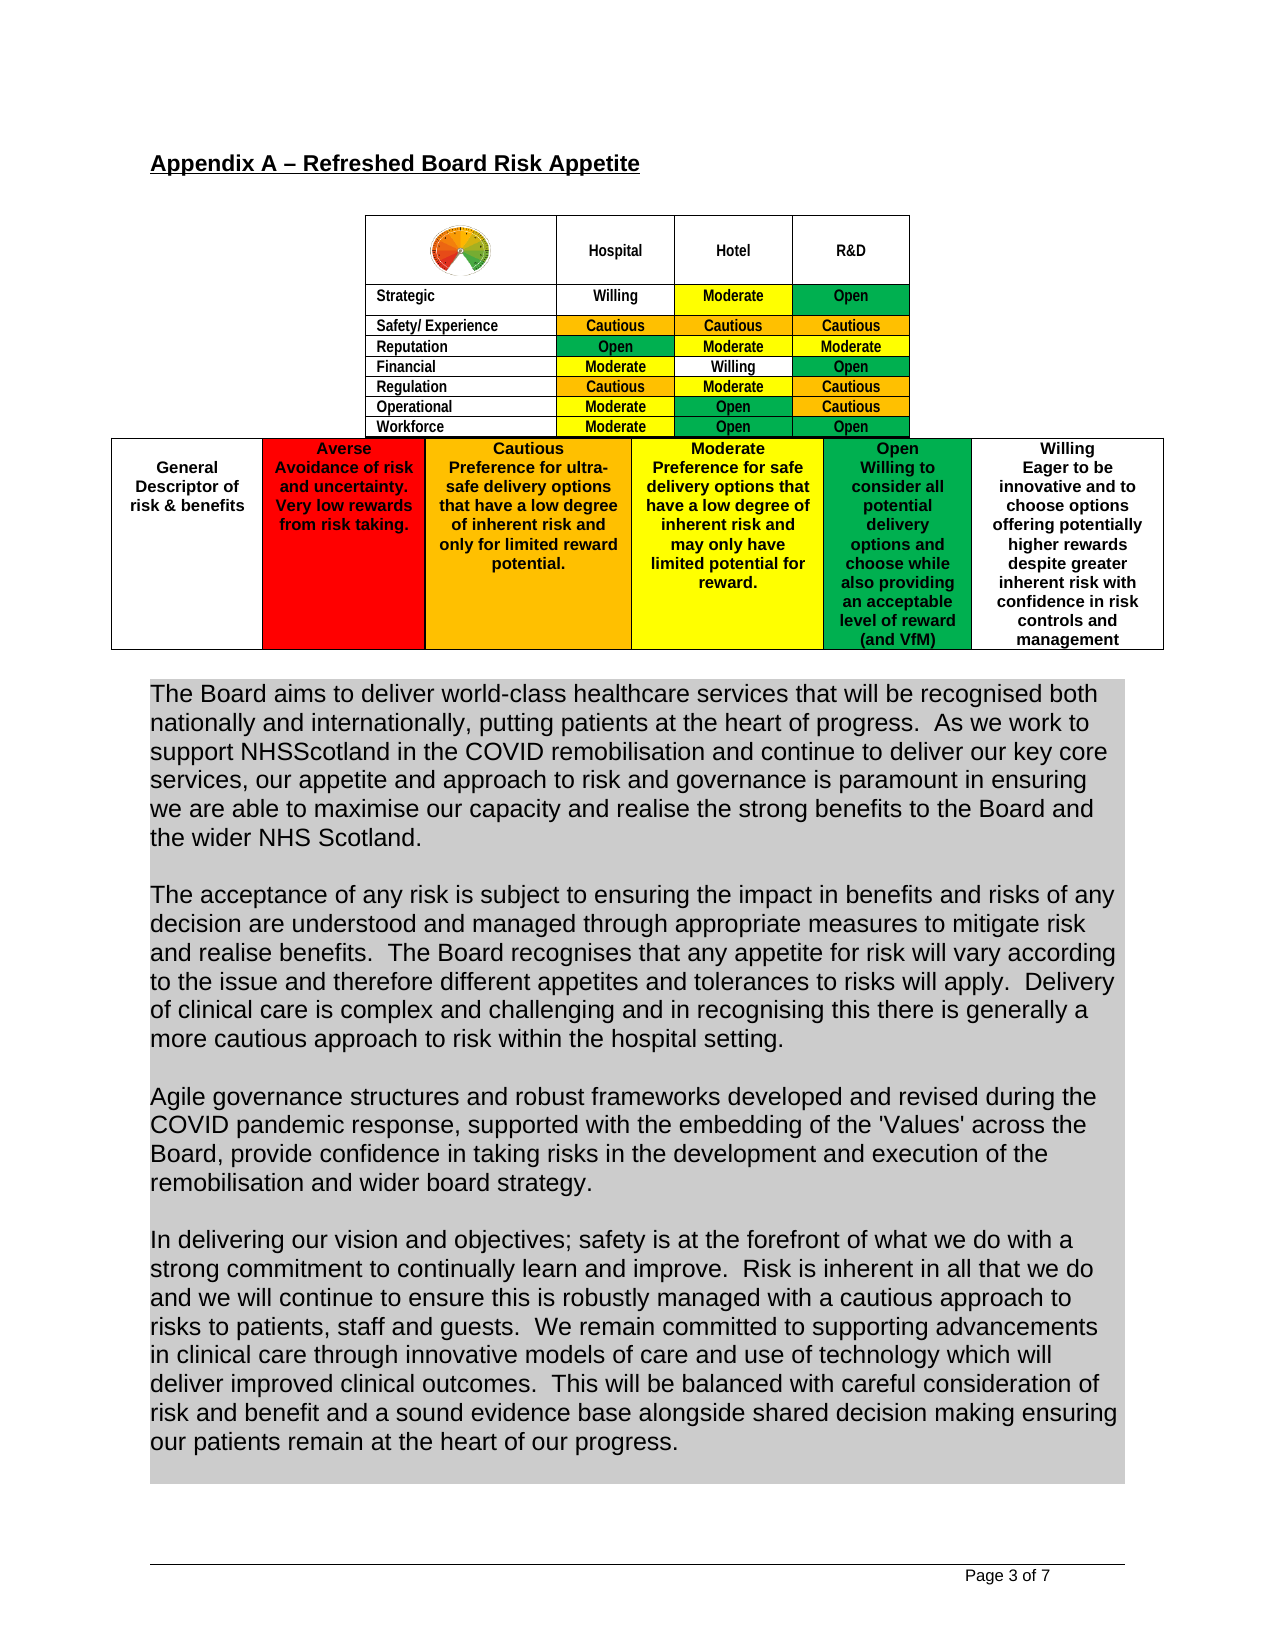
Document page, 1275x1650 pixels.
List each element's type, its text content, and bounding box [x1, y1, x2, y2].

table_cell Financial [366, 357, 556, 376]
table_cell Cautious [675, 316, 792, 335]
table_header Moderate Preference for safe delivery options that have a low degree of inherent risk and may only have limited potential for reward. [632, 439, 823, 649]
table_cell Open [557, 336, 674, 356]
table_cell Moderate [557, 397, 674, 416]
table_header Hotel [675, 216, 792, 284]
table_cell Moderate [793, 336, 909, 356]
table_cell Open [793, 357, 909, 376]
picture [427, 222, 495, 278]
table_cell Cautious [793, 397, 909, 416]
table_header Open Willing to consider all potential delivery options and choose while also providing an acceptable level of reward (and VfM) [824, 439, 971, 649]
table_header [366, 216, 556, 284]
table_cell Strategic [366, 285, 556, 315]
text Agile governance structures and robust frameworks developed and revised during the COVID pandemic response, supported with the embedding of the 'Values' across the Board, provide confidence in taking risks in the development and execution of the remobilisation and wider board strategy. [150, 1082, 1125, 1197]
table_cell Cautious [793, 316, 909, 335]
text Appendix A – Refreshed Board Risk Appetite [150, 150, 1125, 176]
text The Board aims to deliver world-class healthcare services that will be recognised both nationally and internationally, putting patients at the heart of progress. As we work to support NHSScotland in the COVID remobilisation and continue to deliver our key core services, our appetite and approach to risk and governance is paramount in ensuring we are able to maximise our capacity and realise the strong benefits to the Board and the wider NHS Scotland. [150, 679, 1125, 852]
table_cell Safety/ Experience [366, 316, 556, 335]
table_cell Moderate [557, 357, 674, 376]
table_cell Willing [675, 357, 792, 376]
text In delivering our vision and objectives; safety is at the forefront of what we do with a strong commitment to continually learn and improve. Risk is inherent in all that we do and we will continue to ensure this is robustly managed with a cautious approach to risks to patients, staff and guests. We remain committed to supporting advancements in clinical care through innovative models of care and use of technology which will deliver improved clinical outcomes. This will be balanced with careful consideration of risk and benefit and a sound evidence base alongside shared decision making ensuring our patients remain at the heart of our progress. [150, 1225, 1125, 1455]
table_cell Open [675, 397, 792, 416]
table_header R&D [793, 216, 909, 284]
table_header Averse Avoidance of risk and uncertainty. Very low rewards from risk taking. [263, 439, 424, 649]
table_cell Open [793, 417, 909, 436]
table_cell Moderate [675, 377, 792, 396]
text The acceptance of any risk is subject to ensuring the impact in benefits and risks of any decision are understood and managed through appropriate measures to mitigate risk and realise benefits. The Board recognises that any appetite for risk will vary according to the issue and therefore different appetites and tolerances to risks will apply. Delivery of clinical care is complex and challenging and in recognising this there is generally a more cautious approach to risk within the hospital setting. [150, 880, 1125, 1053]
table_header Cautious Preference for ultra-safe delivery options that have a low degree of inherent risk and only for limited reward potential. [426, 439, 631, 649]
table_cell Cautious [557, 316, 674, 335]
table_cell Regulation [366, 377, 556, 396]
table_header Hospital [557, 216, 674, 284]
table_cell Cautious [793, 377, 909, 396]
table_cell Operational [366, 397, 556, 416]
table_cell Open [793, 285, 909, 315]
table_cell Workforce [366, 417, 556, 436]
table_cell Open [675, 417, 792, 436]
table_header Willing Eager to be innovative and to choose options offering potentially higher rewards despite greater inherent risk with confidence in risk controls and management [972, 439, 1163, 649]
table_cell Willing [557, 285, 674, 315]
table_cell Reputation [366, 336, 556, 356]
table_header General Descriptor of risk & benefits [112, 439, 262, 649]
table_cell Cautious [557, 377, 674, 396]
table_cell Moderate [675, 336, 792, 356]
table_cell Moderate [557, 417, 674, 436]
table_cell Moderate [675, 285, 792, 315]
